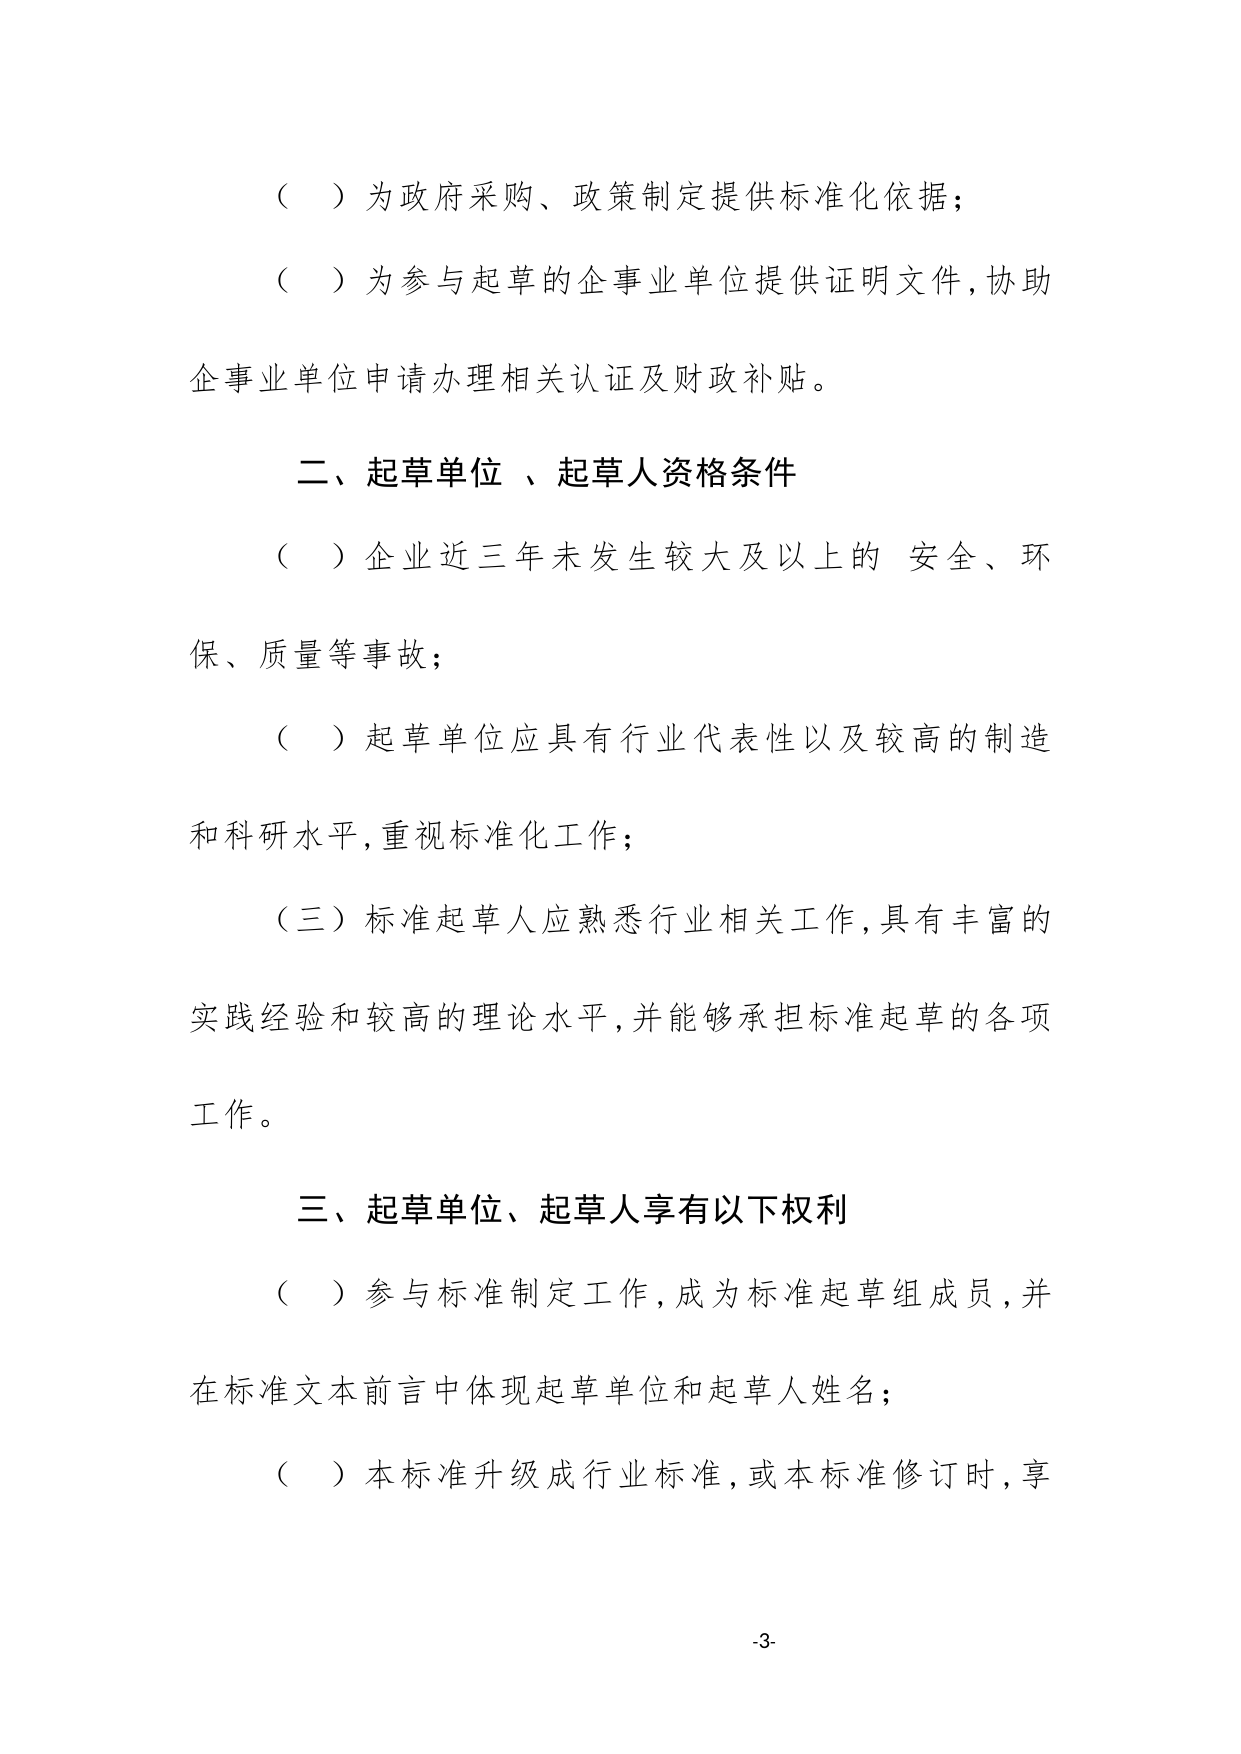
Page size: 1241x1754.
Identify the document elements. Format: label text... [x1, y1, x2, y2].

list 参与标准制定工作,成为标准起草组成员,并在标准文本前言中体现起草单位和起草人姓名； [187, 1258, 1053, 1421]
list 标准起草人应熟悉行业相关工作,具有丰富的实践经验和较高的理论水平,并能够承担标准起草的各项工作。 [187, 885, 1053, 1145]
list 为参与起草的企事业单位提供证明文件,协助企事业单位申请办理相关认证及财政补贴。 [187, 246, 1053, 408]
list 为政府采购、政策制定提供标准化依据； [187, 162, 1053, 227]
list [187, 1440, 1053, 1505]
list 起草单位应具有行业代表性以及较高的制造和科研水平,重视标准化工作； [187, 703, 1053, 866]
list 企业近三年未发生较大及以上的 安全、环保、质量等事故； [187, 522, 1053, 684]
list 起草单位 、起草人资格条件 [225, 438, 1053, 503]
list 起草单位、起草人享有以下权利 [225, 1174, 1053, 1239]
